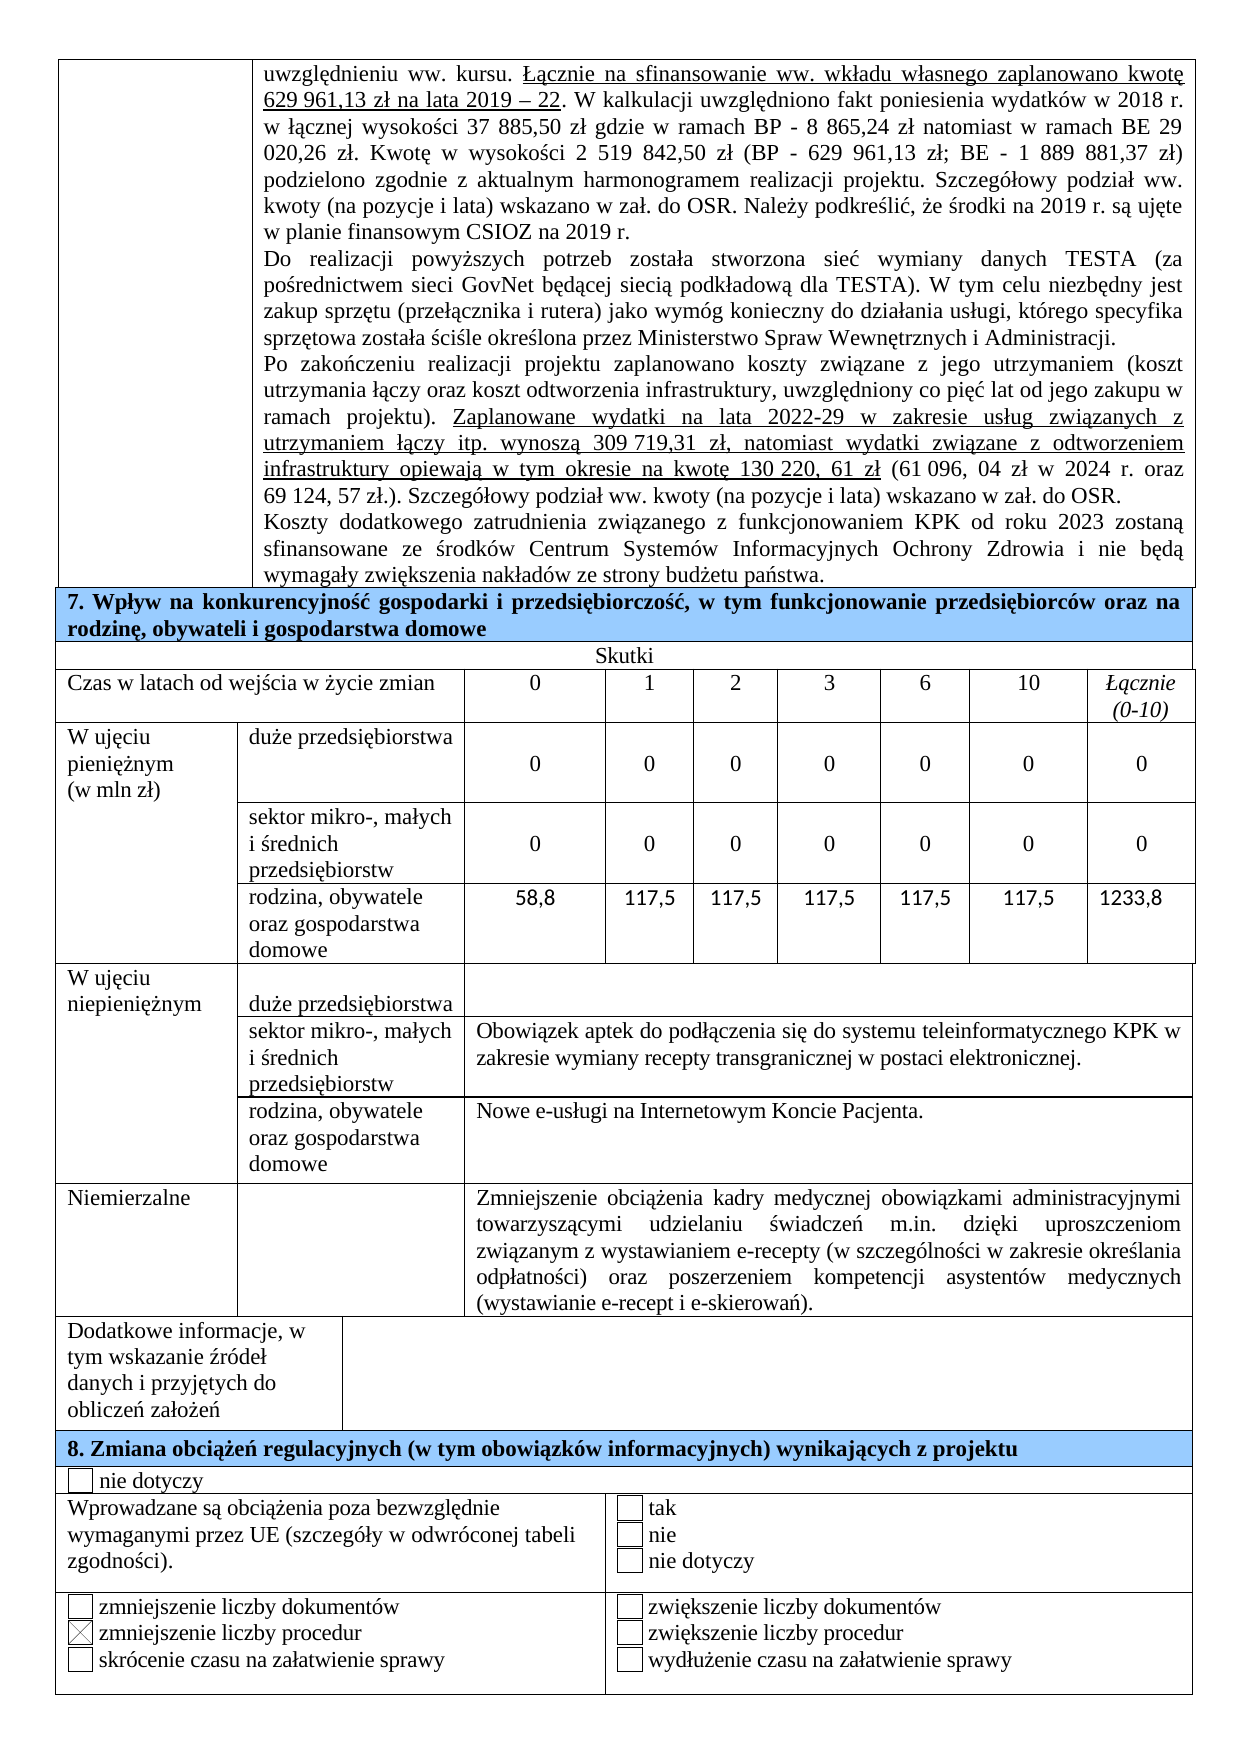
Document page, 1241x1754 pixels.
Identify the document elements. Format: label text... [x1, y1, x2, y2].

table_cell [606, 1593, 1192, 1694]
table_cell 6 [881, 670, 969, 722]
table_cell 0 [694, 723, 777, 802]
table_cell 0 [1088, 723, 1195, 802]
table_cell Nowe e-usługi na Internetowym Koncie Pacjenta. [465, 1098, 1192, 1183]
table_cell 0 [694, 803, 777, 882]
table_cell 10 [970, 670, 1087, 722]
table_cell 0 [970, 803, 1087, 882]
table_cell sektor mikro-, małych i średnich przedsiębiorstw [238, 1017, 464, 1096]
table_cell 0 [881, 803, 969, 882]
table_cell Dodatkowe informacje, w tym wskazanie źródeł danych i przyjętych do obliczeń założeń [56, 1317, 342, 1430]
table_cell [465, 964, 1192, 1016]
table_cell Obowiązek aptek do podłączenia się do systemu teleinformatycznego KPK w zakresie wymiany recepty transgranicznej w postaci elektronicznej. [465, 1017, 1192, 1096]
table_cell 1233,8 [1088, 884, 1195, 962]
table_cell [343, 1317, 1192, 1430]
table_cell 8. Zmiana obciążeń regulacyjnych (w tym obowiązków informacyjnych) wynikających z projektu [56, 1431, 1192, 1466]
table_cell rodzina, obywatele oraz gospodarstwa domowe [238, 1098, 464, 1183]
table_cell W ujęciu niepieniężnym [56, 964, 237, 1183]
table_cell Skutki [56, 642, 1192, 668]
table_cell duże przedsiębiorstwa [238, 964, 464, 1016]
table_cell 0 [465, 803, 605, 882]
table_cell 0 [778, 803, 880, 882]
table_cell 117,5 [881, 884, 969, 962]
table_cell Niemierzalne [56, 1184, 237, 1316]
table_cell [238, 1184, 464, 1316]
table_cell 58,8 [465, 884, 605, 962]
table_cell 117,5 [606, 884, 693, 962]
table_cell Czas w latach od wejścia w życie zmian [56, 670, 464, 722]
table_cell W ujęciu pieniężnym (w mln zł) [56, 723, 237, 962]
table_cell 117,5 [778, 884, 880, 962]
table_cell tak nie nie dotyczy [606, 1494, 1192, 1592]
table_cell 2 [694, 670, 777, 722]
table_cell Wprowadzane są obciążenia poza bezwzględnie wymaganymi przez UE (szczegóły w odwróconej tabeli zgodności). [56, 1494, 605, 1592]
table_cell rodzina, obywatele oraz gospodarstwa domowe [238, 884, 464, 962]
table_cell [56, 1593, 605, 1694]
table_cell 117,5 [970, 884, 1087, 962]
table_cell Łącznie (0-10) [1088, 670, 1195, 722]
table_cell 0 [881, 723, 969, 802]
table_cell 1 [606, 670, 693, 722]
table_cell 0 [465, 670, 605, 722]
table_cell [59, 60, 252, 587]
table_cell duże przedsiębiorstwa [238, 723, 464, 802]
table_cell 0 [778, 723, 880, 802]
table_cell 117,5 [694, 884, 777, 962]
table_cell Zmniejszenie obciążenia kadry medycznej obowiązkami administracyjnymi towarzyszącymi udzielaniu świadczeń m.in. dzięki uproszczeniom związanym z wystawianiem e-recepty (w szczególności w zakresie określania odpłatności) oraz poszerzeniem kompetencji asystentów medycznych (wystawianie e-recept i e-skierowań). [465, 1184, 1192, 1316]
table_cell 0 [606, 803, 693, 882]
table_cell 0 [465, 723, 605, 802]
table_cell 7. Wpływ na konkurencyjność gospodarki i przedsiębiorczość, w tym funkcjonowanie przedsiębiorców oraz na rodzinę, obywateli i gospodarstwa domowe [56, 588, 1192, 641]
table_cell 0 [970, 723, 1087, 802]
table_cell 0 [606, 723, 693, 802]
table_cell 0 [1088, 803, 1195, 882]
table_cell nie dotyczy [56, 1467, 1192, 1493]
table_cell 3 [778, 670, 880, 722]
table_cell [253, 60, 1195, 587]
table_cell sektor mikro-, małych i średnich przedsiębiorstw [238, 803, 464, 882]
